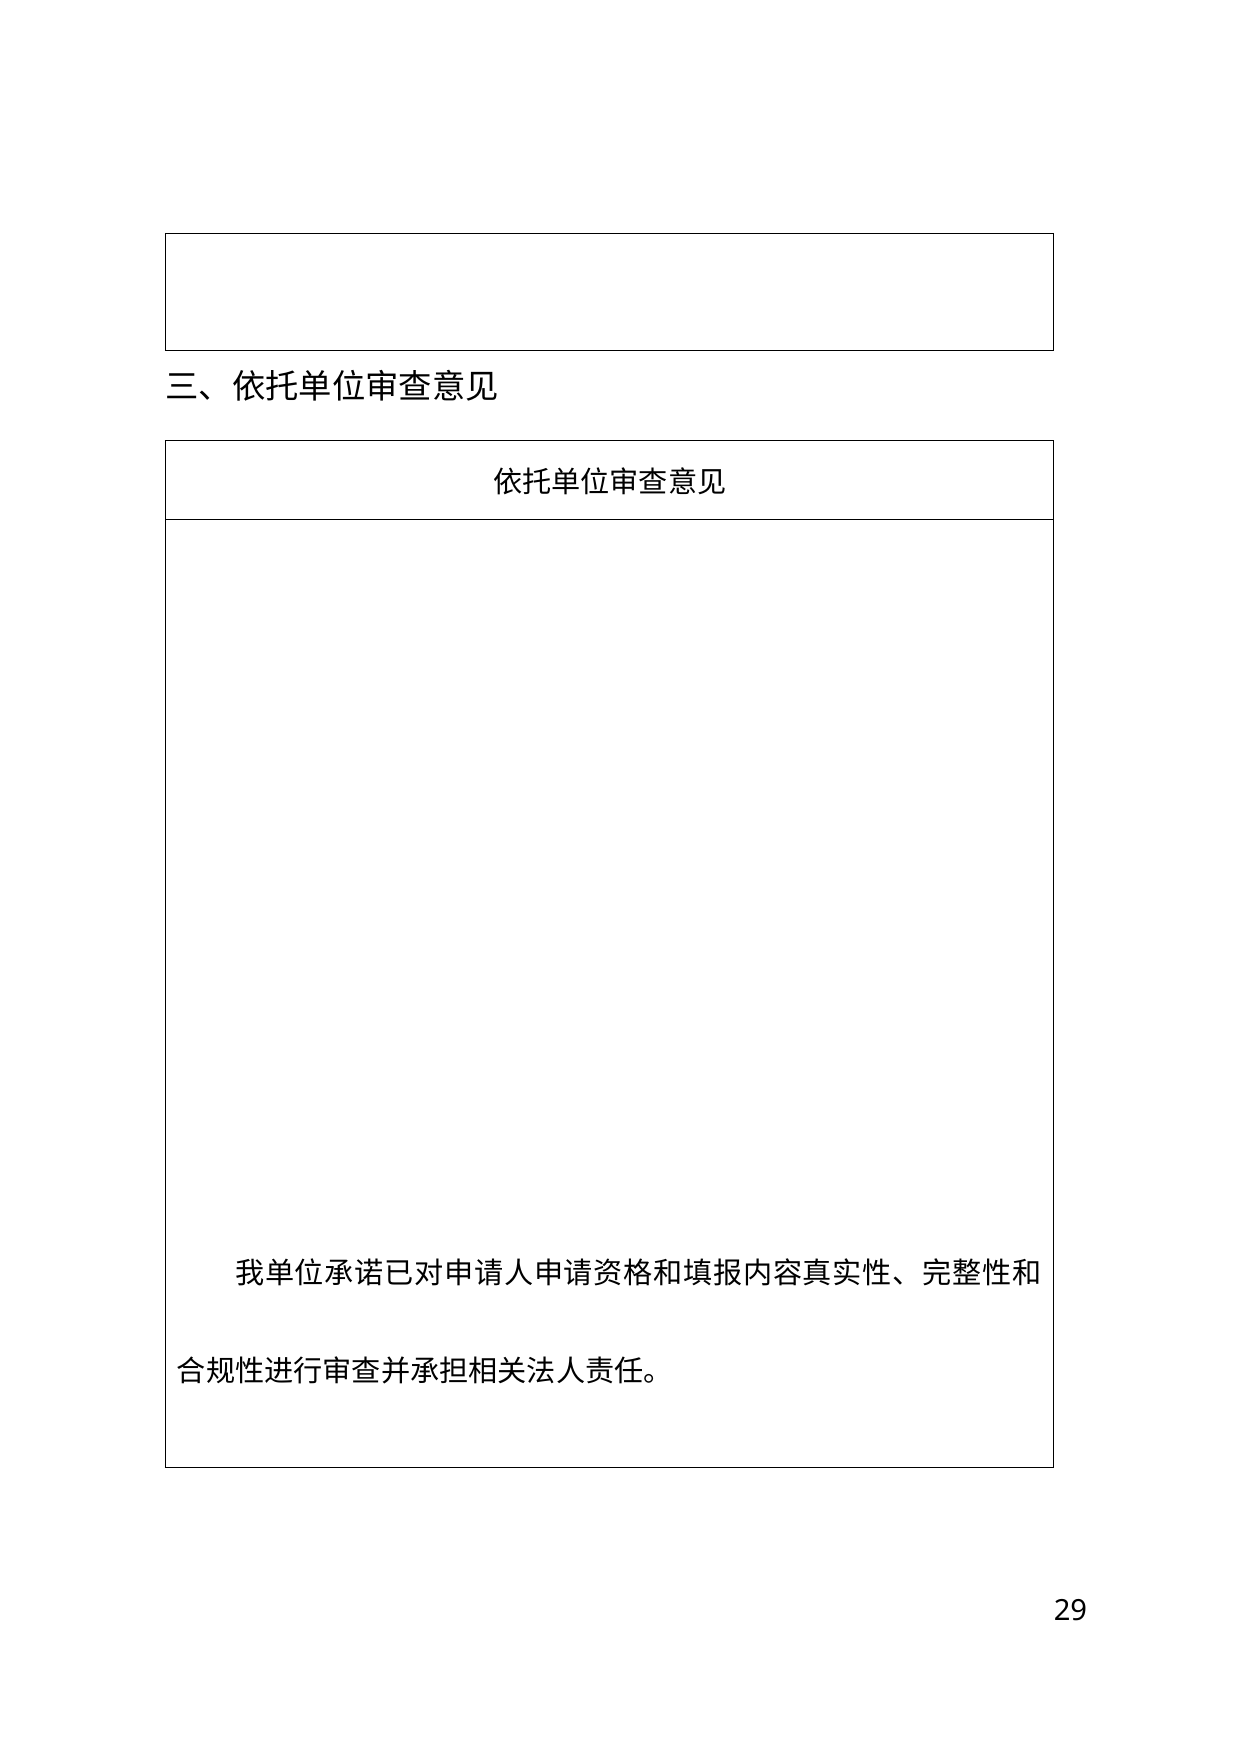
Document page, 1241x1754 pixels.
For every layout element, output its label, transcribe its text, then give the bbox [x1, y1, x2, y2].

table_header 依托单位审查意见 [166, 441, 1053, 519]
text 三、依托单位审查意见 [165, 351, 1087, 416]
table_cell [166, 520, 1053, 1467]
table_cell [166, 234, 1053, 350]
